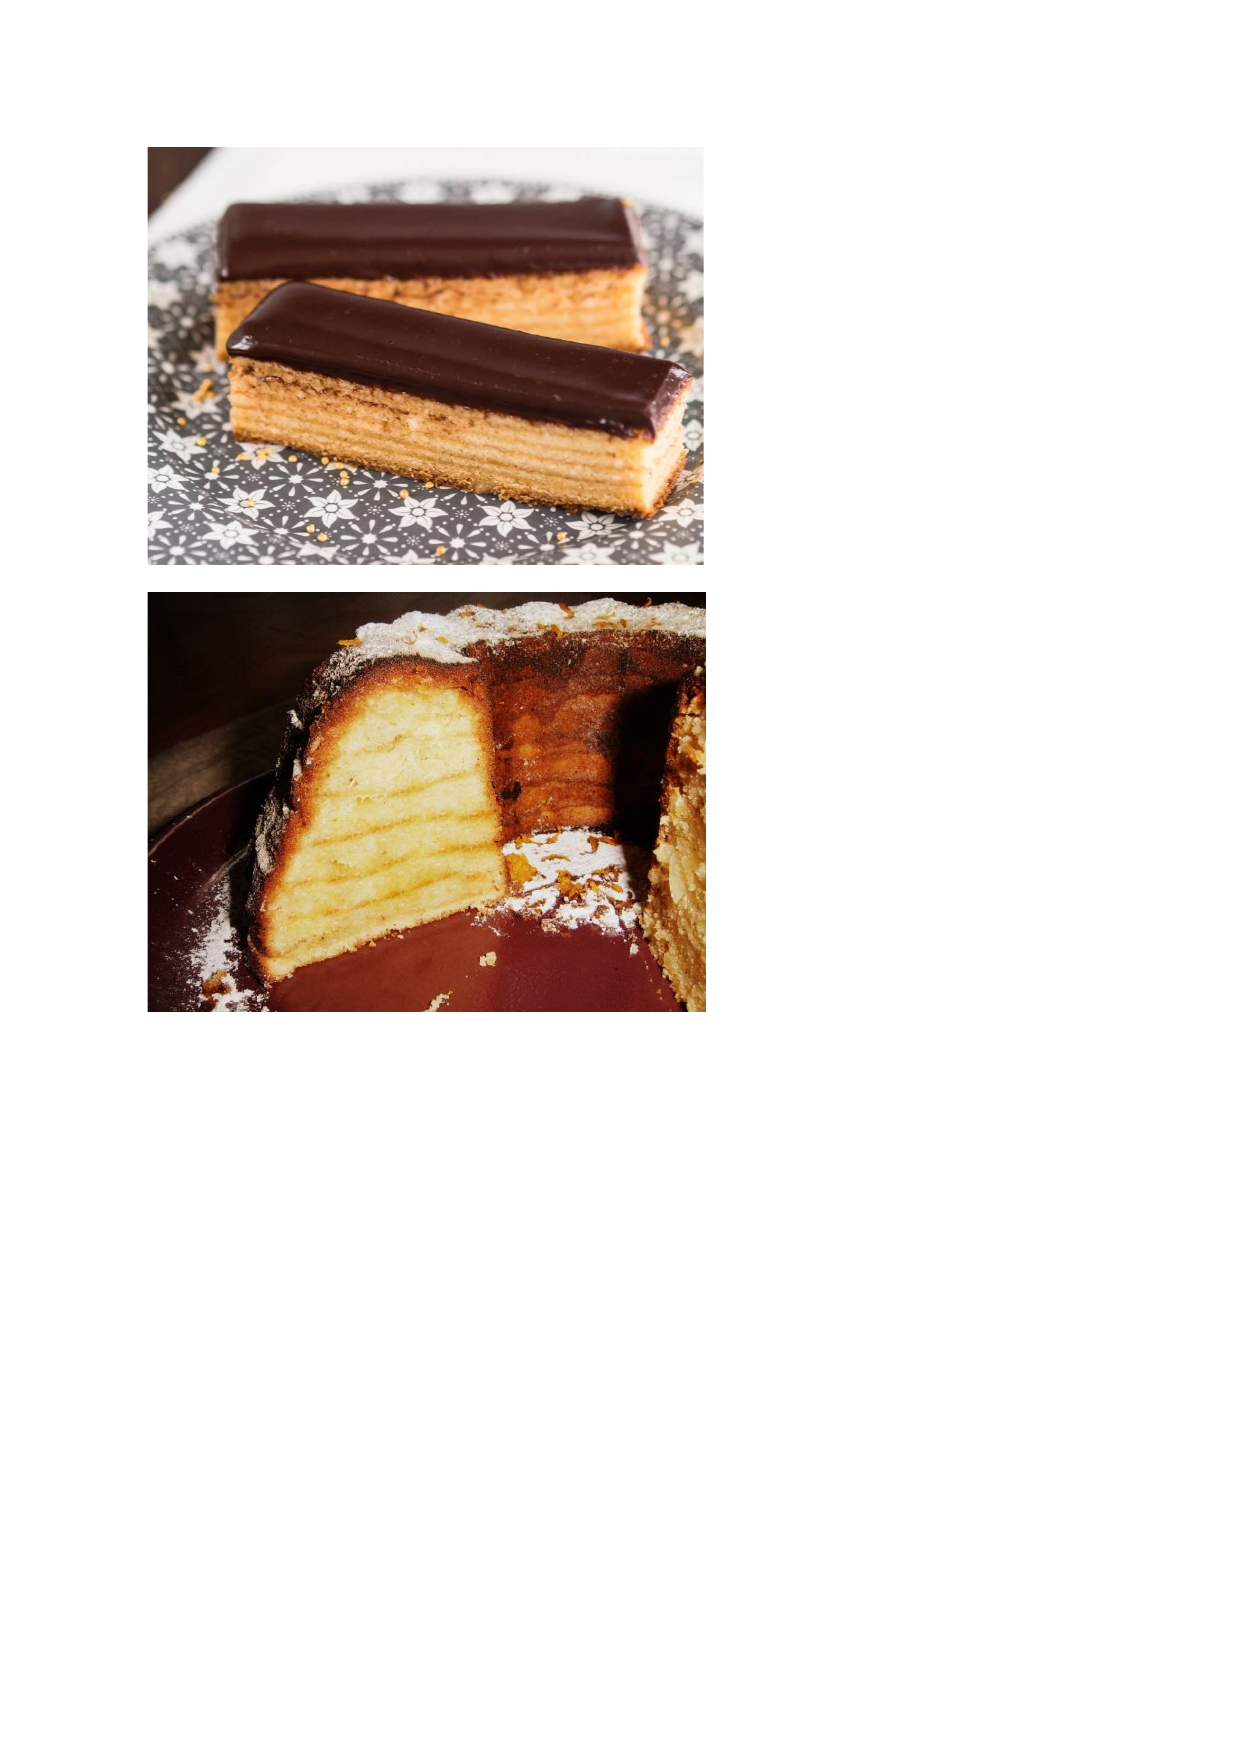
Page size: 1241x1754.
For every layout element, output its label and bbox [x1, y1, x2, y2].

picture [147, 147, 704, 565]
picture [147, 592, 706, 1012]
